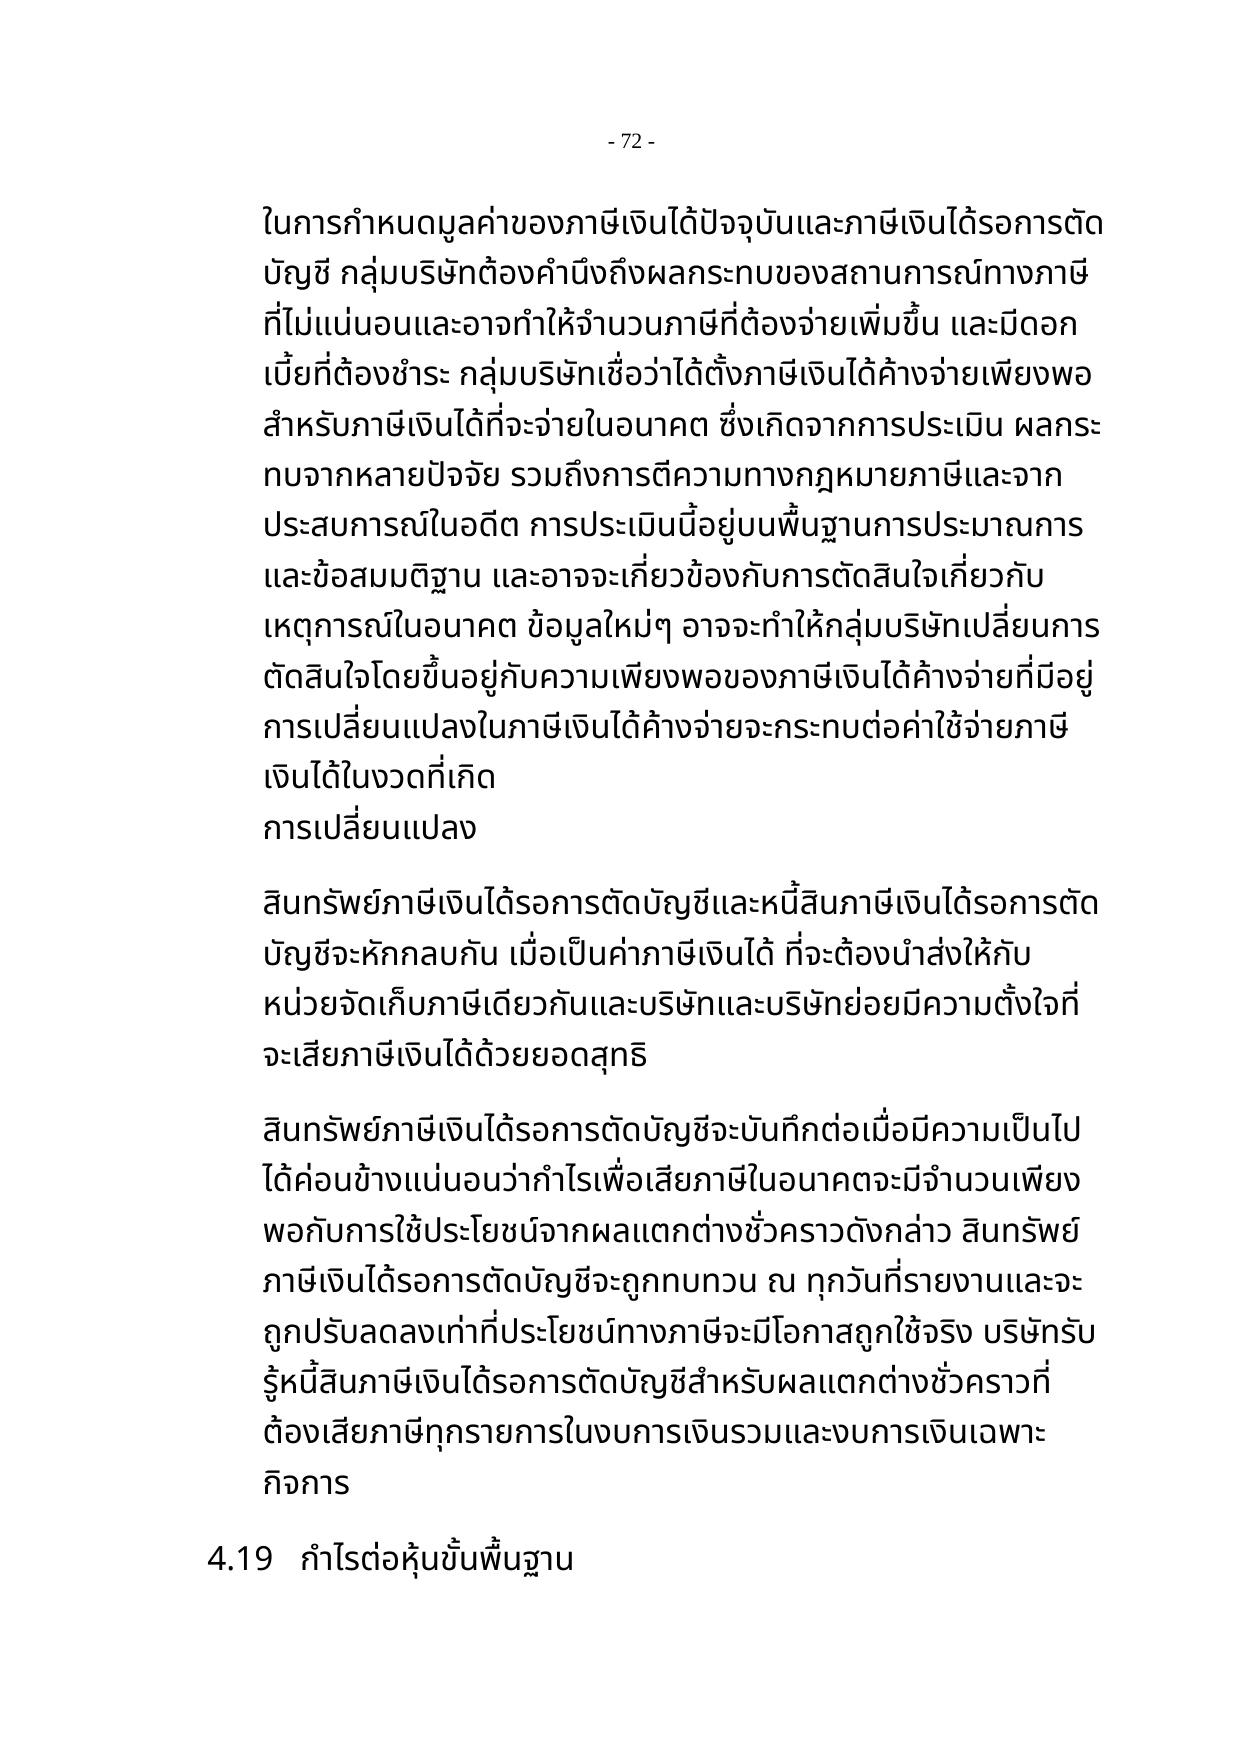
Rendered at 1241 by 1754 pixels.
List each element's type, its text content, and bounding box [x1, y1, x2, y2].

text 4.19 กำไรต่อหุ้นขั้นพื้นฐาน [207, 1534, 1107, 1585]
text สินทรัพย์ภาษีเงินได้รอการตัดบัญชีจะบันทึกต่อเมื่อมีความเป็นไปได้ค่อนข้างแน่นอนว่ากำไรเพื่อเสียภาษีในอนาคตจะมีจำนวนเพียงพอกับการใช้ประโยชน์จากผลแตกต่างชั่วคราวดังกล่าว สินทรัพย์ภาษีเงินได้รอการตัดบัญชีจะถูกทบทวน ณ ทุกวันที่รายงานและจะถูกปรับลดลงเท่าที่ประโยชน์ทางภาษีจะมีโอกาสถูกใช้จริง บริษัทรับรู้หนี้สินภาษีเงินได้รอการตัดบัญชีสำหรับผลแตกต่างชั่วคราวที่ต้องเสียภาษีทุกรายการในงบการเงินรวมและงบการเงินเฉพาะกิจการ [262, 1106, 1107, 1509]
text สินทรัพย์ภาษีเงินได้รอการตัดบัญชีและหนี้สินภาษีเงินได้รอการตัดบัญชีจะหักกลบกัน เมื่อเป็นค่าภาษีเงินได้ ที่จะต้องนำส่งให้กับหน่วยจัดเก็บภาษีเดียวกันและบริษัทและบริษัทย่อยมีความตั้งใจที่จะเสียภาษีเงินได้ด้วยยอดสุทธิ [262, 879, 1106, 1081]
text ในการกำหนดมูลค่าของภาษีเงินได้ปัจจุบันและภาษีเงินได้รอการตัดบัญชี กลุ่มบริษัทต้องคำนึงถึงผลกระทบของสถานการณ์ทางภาษีที่ไม่แน่นอนและอาจทำให้จำนวนภาษีที่ต้องจ่ายเพิ่มขึ้น และมีดอกเบี้ยที่ต้องชำระ กลุ่มบริษัทเชื่อว่าได้ตั้งภาษีเงินได้ค้างจ่ายเพียงพอสำหรับภาษีเงินได้ที่จะจ่ายในอนาคต ซึ่งเกิดจากการประเมิน ผลกระทบจากหลายปัจจัย รวมถึงการตีความทางกฎหมายภาษีและจากประสบการณ์ในอดีต การประเมินนี้อยู่บนพื้นฐานการประมาณการและข้อสมมติฐาน และอาจจะเกี่ยวข้องกับการตัดสินใจเกี่ยวกับเหตุการณ์ในอนาคต ข้อมูลใหม่ๆ อาจจะทำให้กลุ่มบริษัทเปลี่ยนการตัดสินใจโดยขึ้นอยู่กับความเพียงพอของภาษีเงินได้ค้างจ่ายที่มีอยู่ การเปลี่ยนแปลงในภาษีเงินได้ค้างจ่ายจะกระทบต่อค่าใช้จ่ายภาษีเงินได้ในงวดที่เกิด การเปลี่ยนแปลง [262, 199, 1107, 854]
